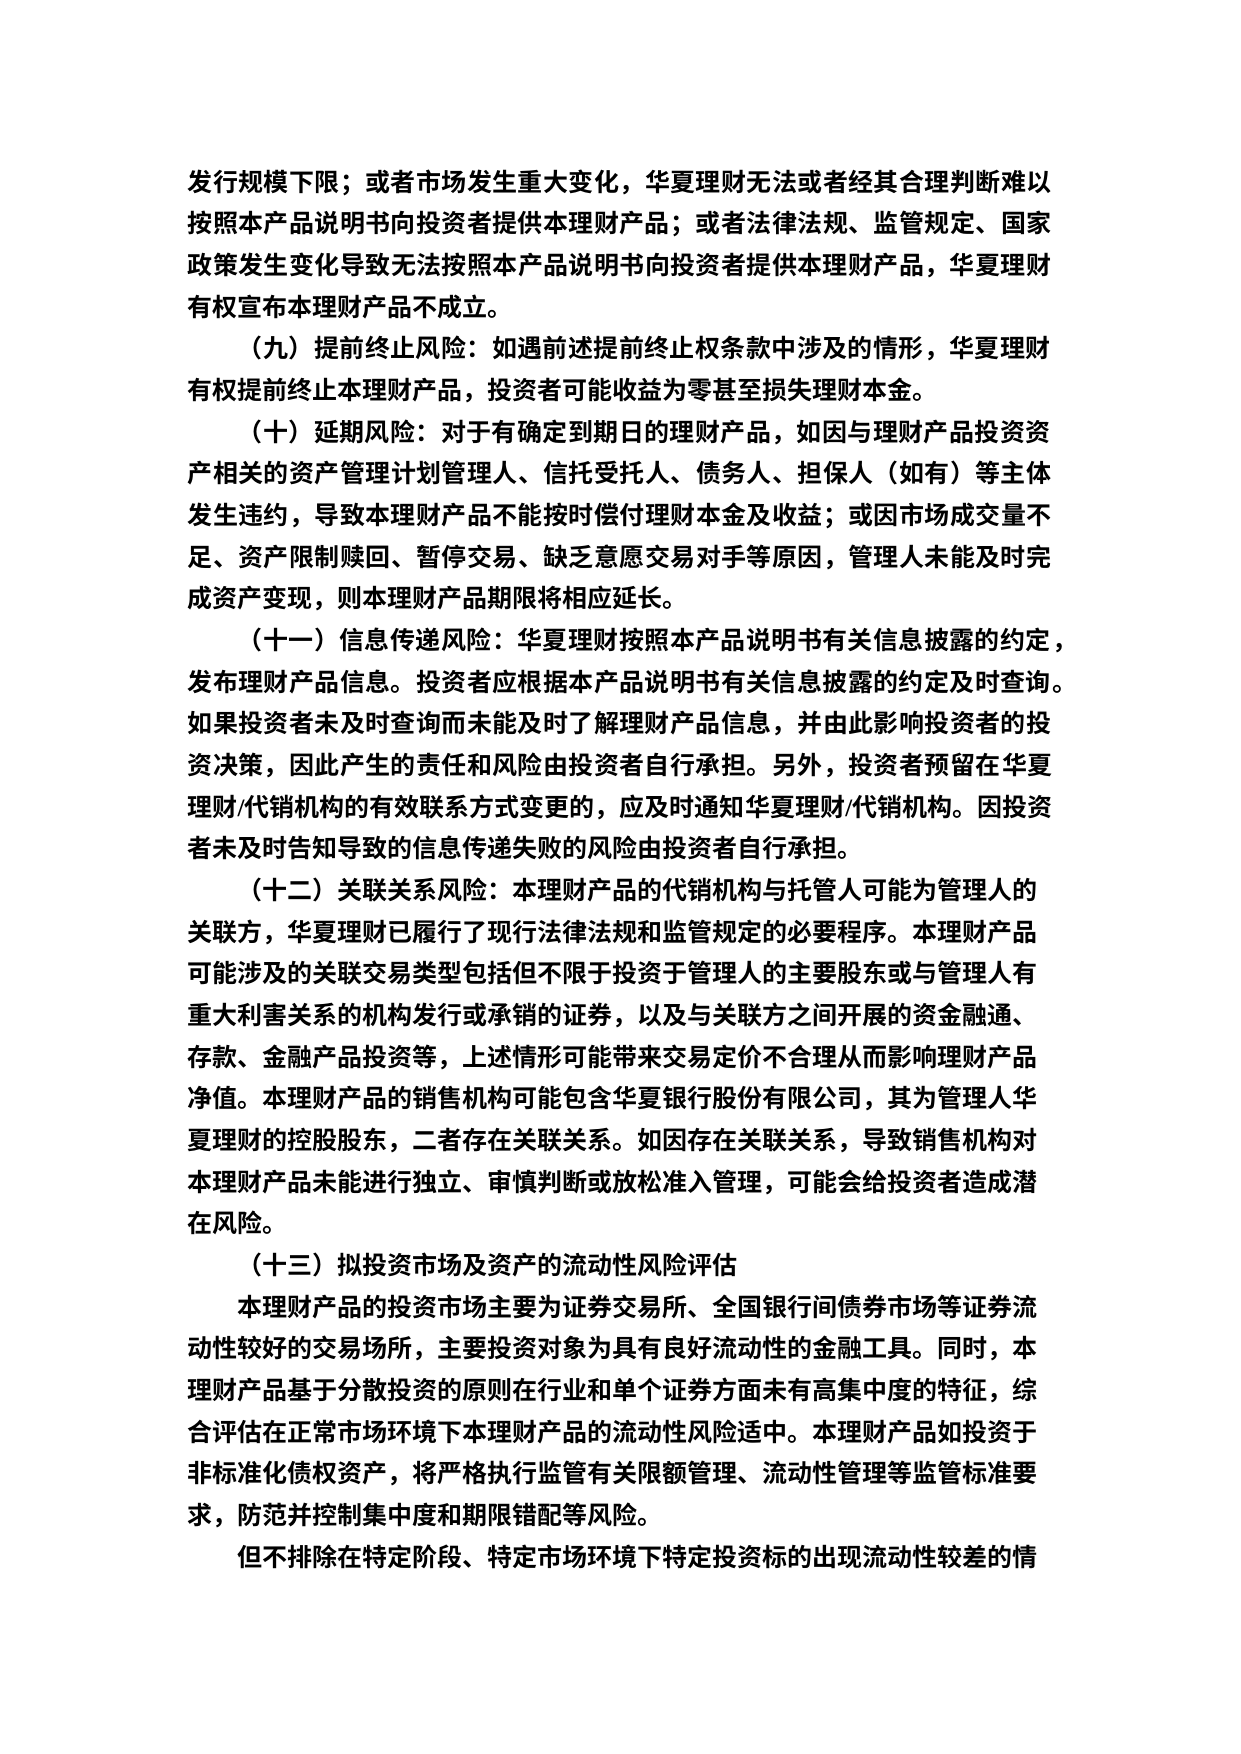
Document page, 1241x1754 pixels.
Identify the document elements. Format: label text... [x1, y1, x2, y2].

text （十三）拟投资市场及资产的流动性风险评估 [187, 1245, 1053, 1282]
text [187, 162, 1053, 323]
text （九）提前终止风险：如遇前述提前终止权条款中涉及的情形，华夏理财有权提前终止本理财产品，投资者可能收益为零甚至损失理财本金。 [187, 329, 1053, 407]
text （十一）信息传递风险：华夏理财按照本产品说明书有关信息披露的约定，发布理财产品信息。投资者应根据本产品说明书有关信息披露的约定及时查询。如果投资者未及时查询而未能及时了解理财产品信息，并由此影响投资者的投资决策，因此产生的责任和风险由投资者自行承担。另外，投资者预留在华夏理财/代销机构的有效联系方式变更的，应及时通知华夏理财/代销机构。因投资者未及时告知导致的信息传递失败的风险由投资者自行承担。 [187, 620, 1053, 865]
text （十）延期风险：对于有确定到期日的理财产品，如因与理财产品投资资产相关的资产管理计划管理人、信托受托人、债务人、担保人（如有）等主体发生违约，导致本理财产品不能按时偿付理财本金及收益；或因市场成交量不足、资产限制赎回、暂停交易、缺乏意愿交易对手等原因，管理人未能及时完成资产变现，则本理财产品期限将相应延长。 [187, 412, 1053, 615]
text 本理财产品的投资市场主要为证券交易所、全国银行间债券市场等证券流动性较好的交易场所，主要投资对象为具有良好流动性的金融工具。同时，本理财产品基于分散投资的原则在行业和单个证券方面未有高集中度的特征，综合评估在正常市场环境下本理财产品的流动性风险适中。本理财产品如投资于非标准化债权资产，将严格执行监管有关限额管理、流动性管理等监管标准要求，防范并控制集中度和期限错配等风险。 [187, 1287, 1053, 1532]
text （十二）关联关系风险：本理财产品的代销机构与托管人可能为管理人的关联方，华夏理财已履行了现行法律法规和监管规定的必要程序。本理财产品可能涉及的关联交易类型包括但不限于投资于管理人的主要股东或与管理人有重大利害关系的机构发行或承销的证券，以及与关联方之间开展的资金融通、存款、金融产品投资等，上述情形可能带来交易定价不合理从而影响理财产品净值。本理财产品的销售机构可能包含华夏银行股份有限公司，其为管理人华夏理财的控股股东，二者存在关联关系。如因存在关联关系，导致销售机构对本理财产品未能进行独立、审慎判断或放松准入管理，可能会给投资者造成潜在风险。 [187, 870, 1053, 1240]
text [187, 1537, 1053, 1573]
